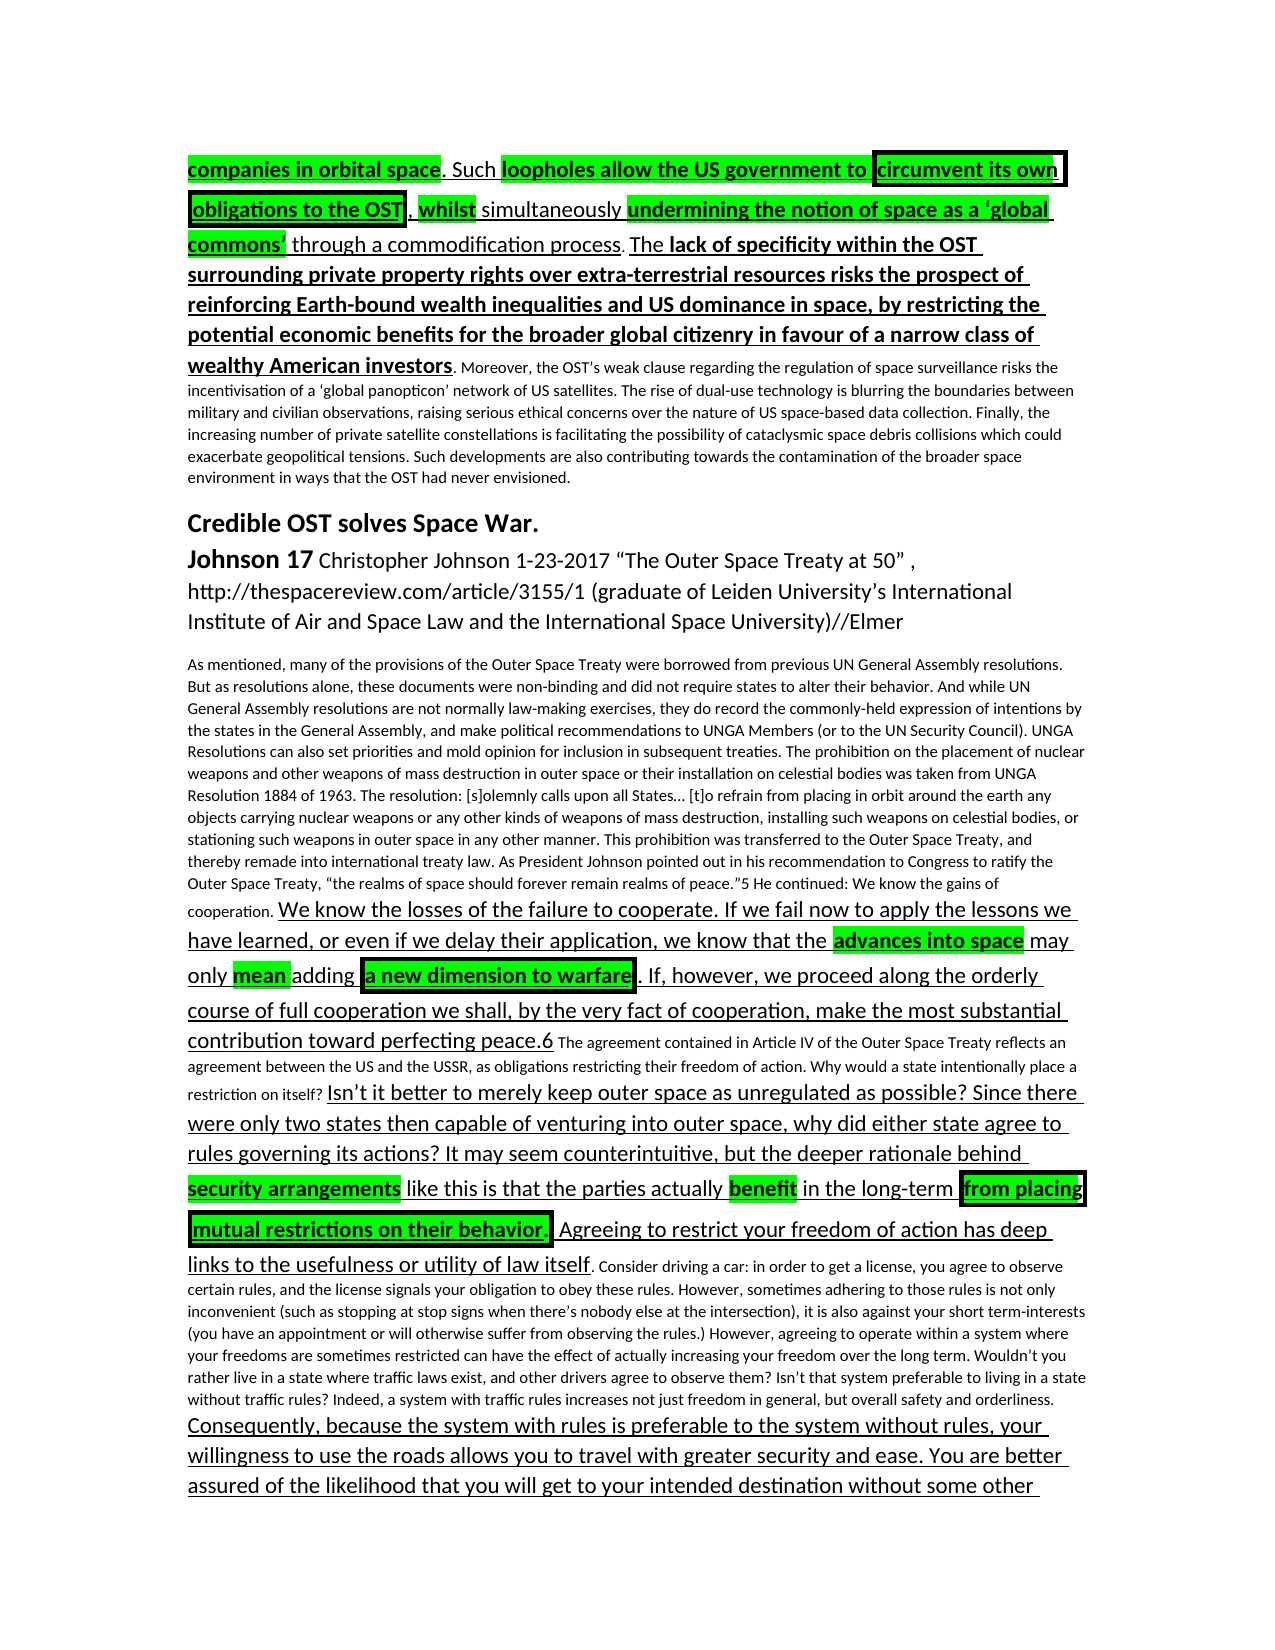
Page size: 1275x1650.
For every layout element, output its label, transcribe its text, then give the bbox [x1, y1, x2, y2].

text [187, 150, 1087, 488]
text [187, 1200, 1087, 1500]
text Johnson 17 Christopher Johnson 1-23-2017 “The Outer Space Treaty at 50” , http://thespacereview.com/article/3155/1 (graduate of Leiden University’s International Institute of Air and Space Law and the International Space University)//Elmer [187, 542, 1087, 635]
subtitle Credible OST solves Space War. [187, 506, 1087, 539]
